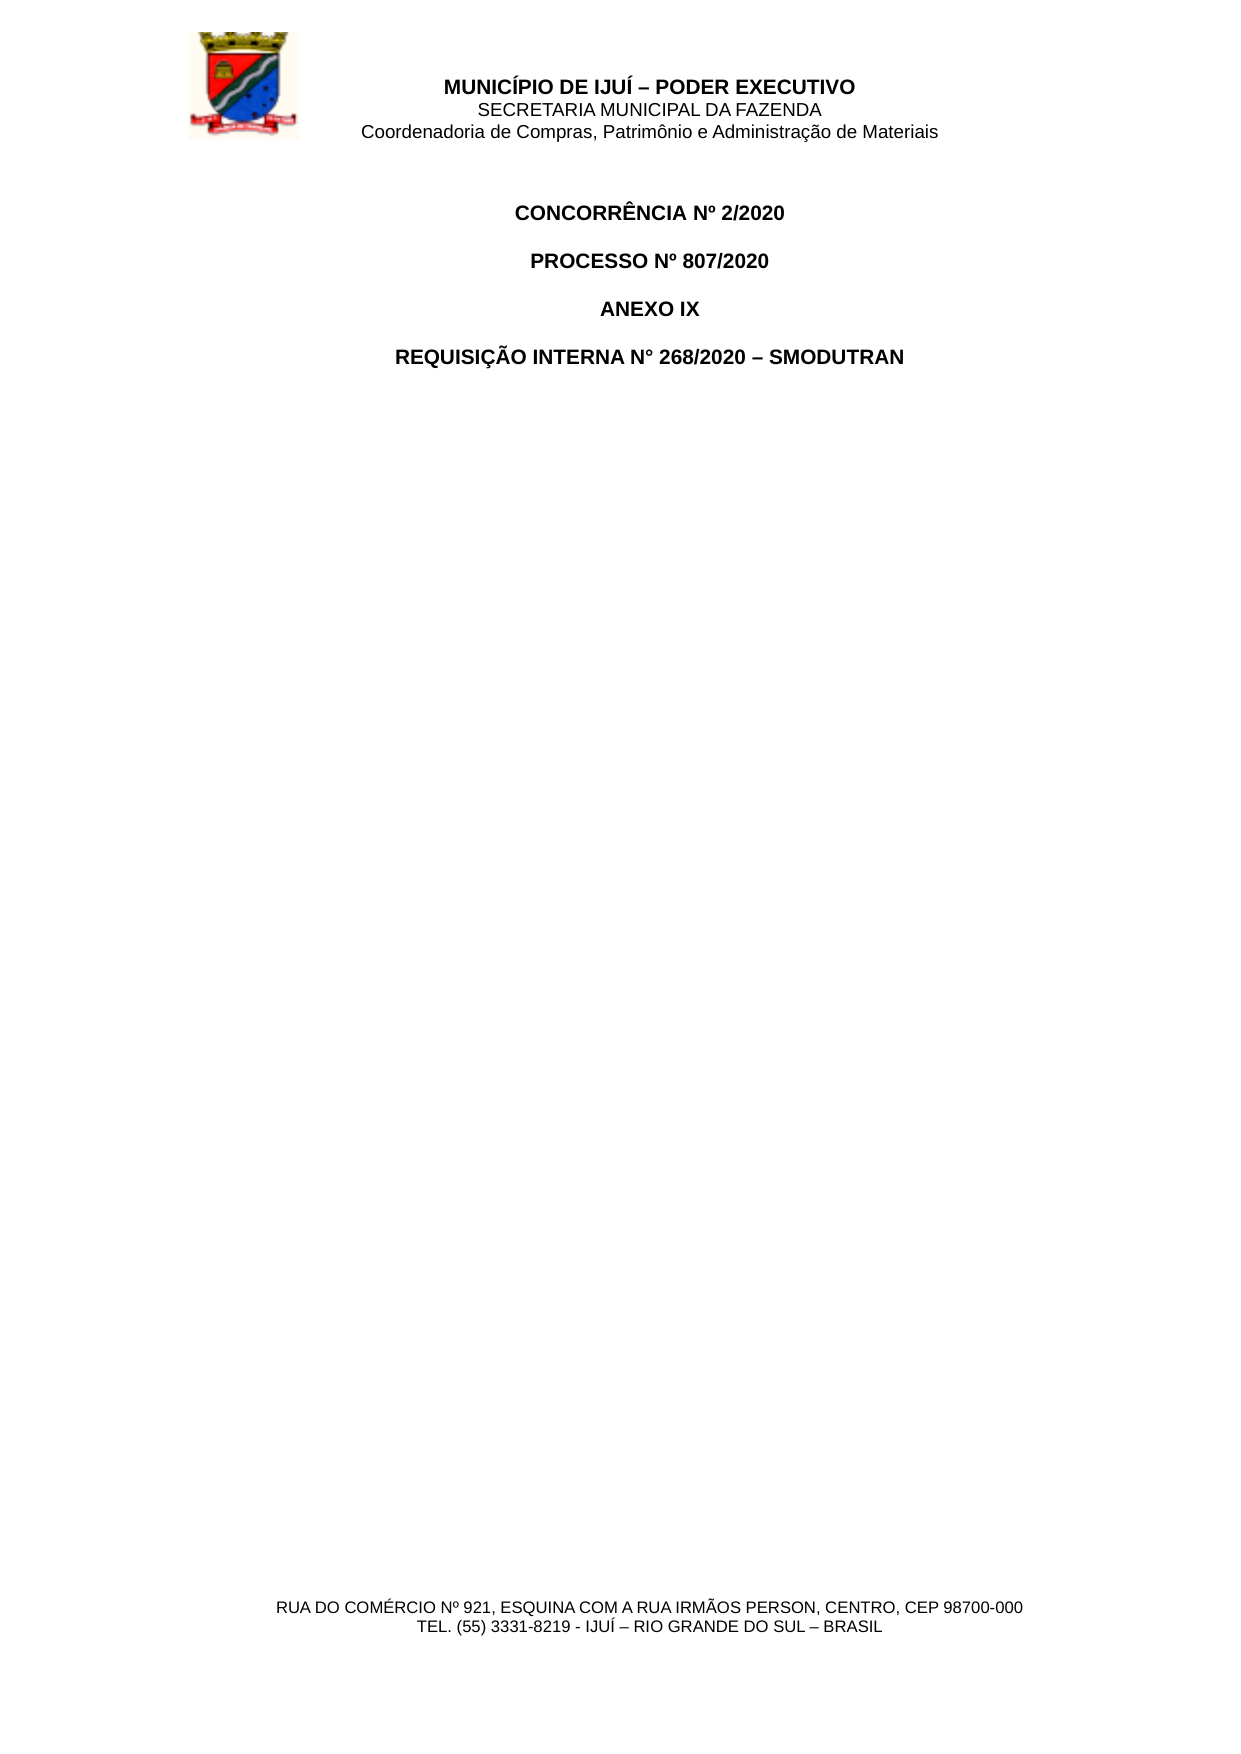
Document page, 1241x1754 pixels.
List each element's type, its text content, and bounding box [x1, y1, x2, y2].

text CONCORRÊNCIA Nº 2/2020 [177, 201, 1122, 225]
text ANEXO IX [177, 297, 1122, 321]
text PROCESSO Nº 807/2020 [177, 249, 1122, 273]
picture [187, 32, 300, 142]
text REQUISIÇÃO INTERNA N° 268/2020 – SMODUTRAN [177, 345, 1122, 369]
